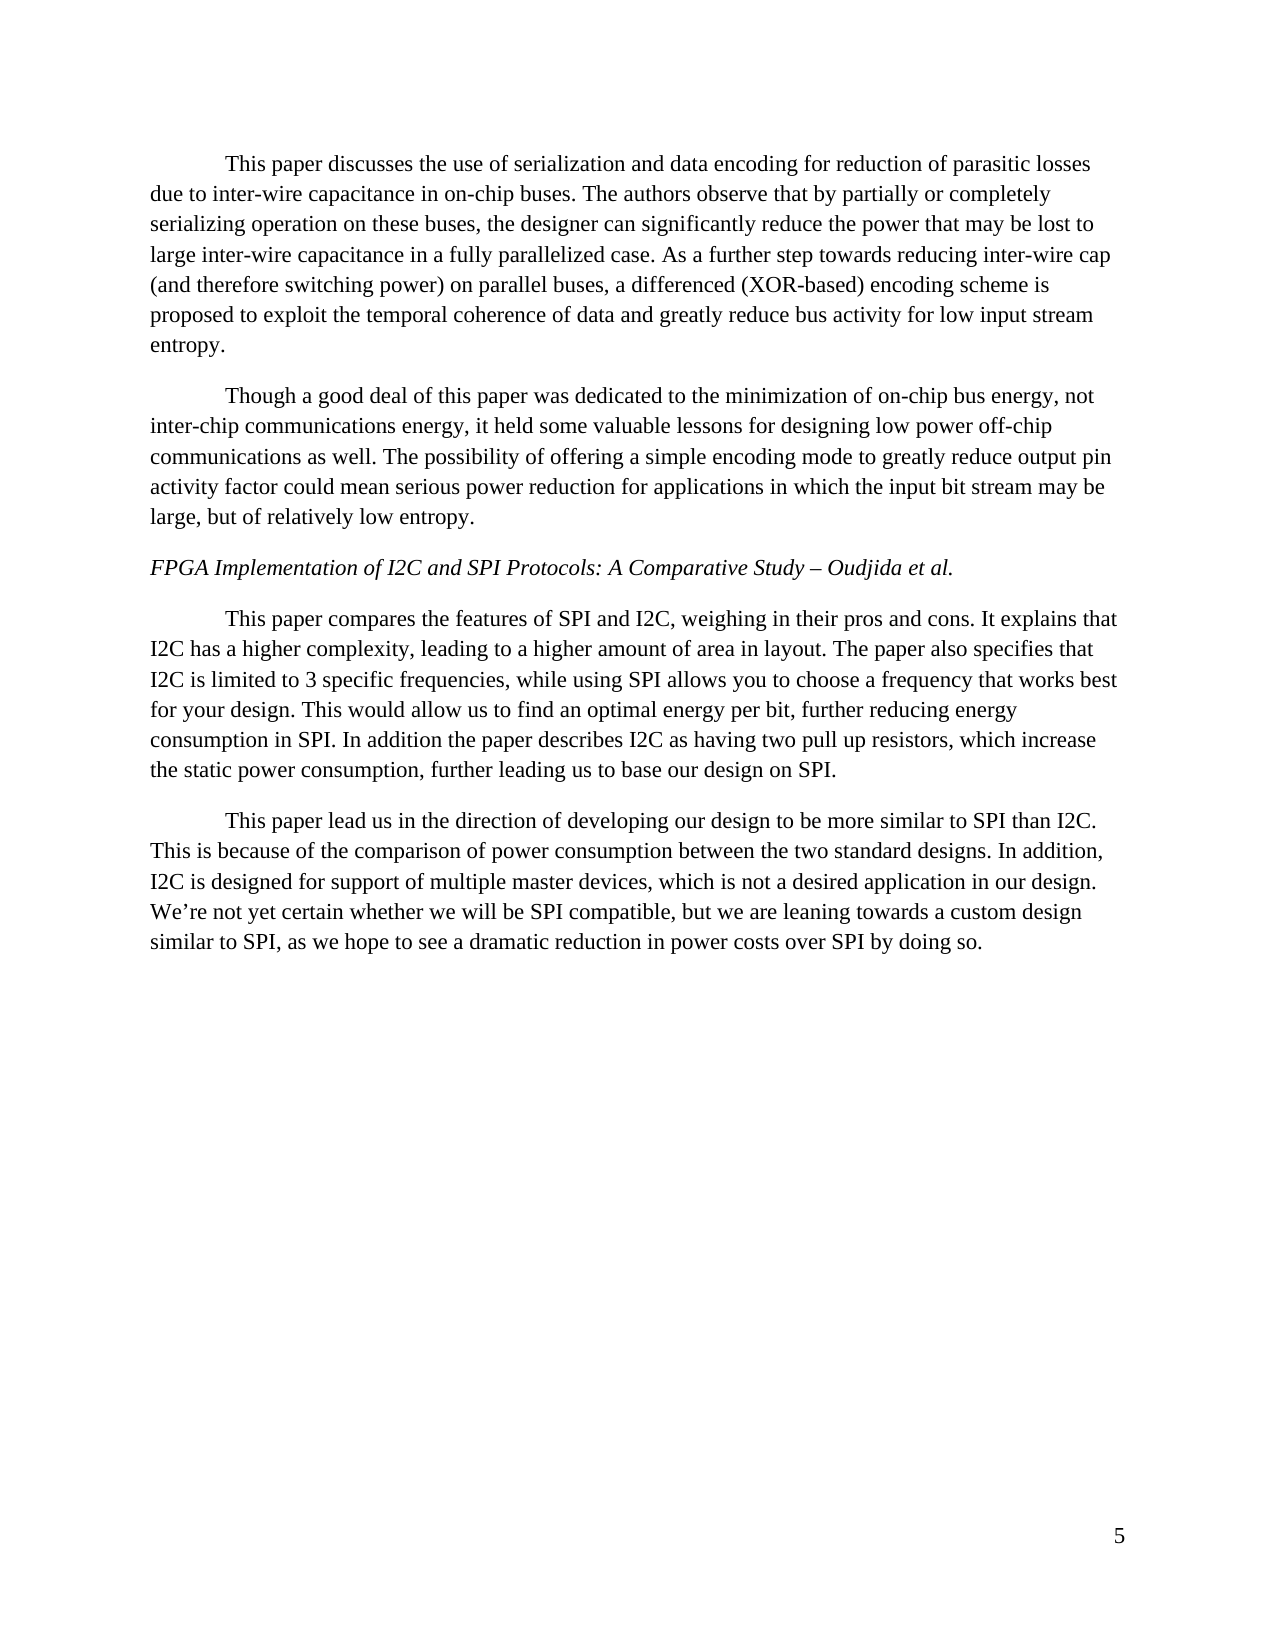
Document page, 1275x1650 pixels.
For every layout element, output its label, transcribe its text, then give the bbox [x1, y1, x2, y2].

text Though a good deal of this paper was dedicated to the minimization of on-chip bus energy, not inter-chip communications energy, it held some valuable lessons for designing low power off-chip communications as well. The possibility of offering a simple encoding mode to greatly reduce output pin activity factor could mean serious power reduction for applications in which the input bit stream may be large, but of relatively low entropy. [150, 382, 1125, 529]
text This paper lead us in the direction of developing our design to be more similar to SPI than I2C. This is because of the comparison of power consumption between the two standard designs. In addition, I2C is designed for support of multiple master devices, which is not a desired application in our design. We’re not yet certain whether we will be SPI compatible, but we are leaning towards a custom design similar to SPI, as we hope to see a dramatic reduction in power costs over SPI by doing so. [150, 807, 1125, 954]
text This paper compares the features of SPI and I2C, weighing in their pros and cons. It explains that I2C has a higher complexity, leading to a higher amount of area in layout. The paper also specifies that I2C is limited to 3 specific frequencies, while using SPI allows you to choose a frequency that works best for your design. This would allow us to find an optimal energy per bit, further reducing energy consumption in SPI. In addition the paper describes I2C as having two pull up resistors, which increase the static power consumption, further leading us to base our design on SPI. [150, 605, 1125, 783]
text FPGA Implementation of I2C and SPI Protocols: A Comparative Study – Oudjida et al. [150, 554, 1125, 581]
text This paper discusses the use of serialization and data encoding for reduction of parasitic losses due to inter-wire capacitance in on-chip buses. The authors observe that by partially or completely serializing operation on these buses, the designer can significantly reduce the power that may be lost to large inter-wire capacitance in a fully parallelized case. As a further step towards reducing inter-wire cap (and therefore switching power) on parallel buses, a differenced (XOR-based) encoding scheme is proposed to exploit the temporal coherence of data and greatly reduce bus activity for low input stream entropy. [150, 150, 1125, 358]
